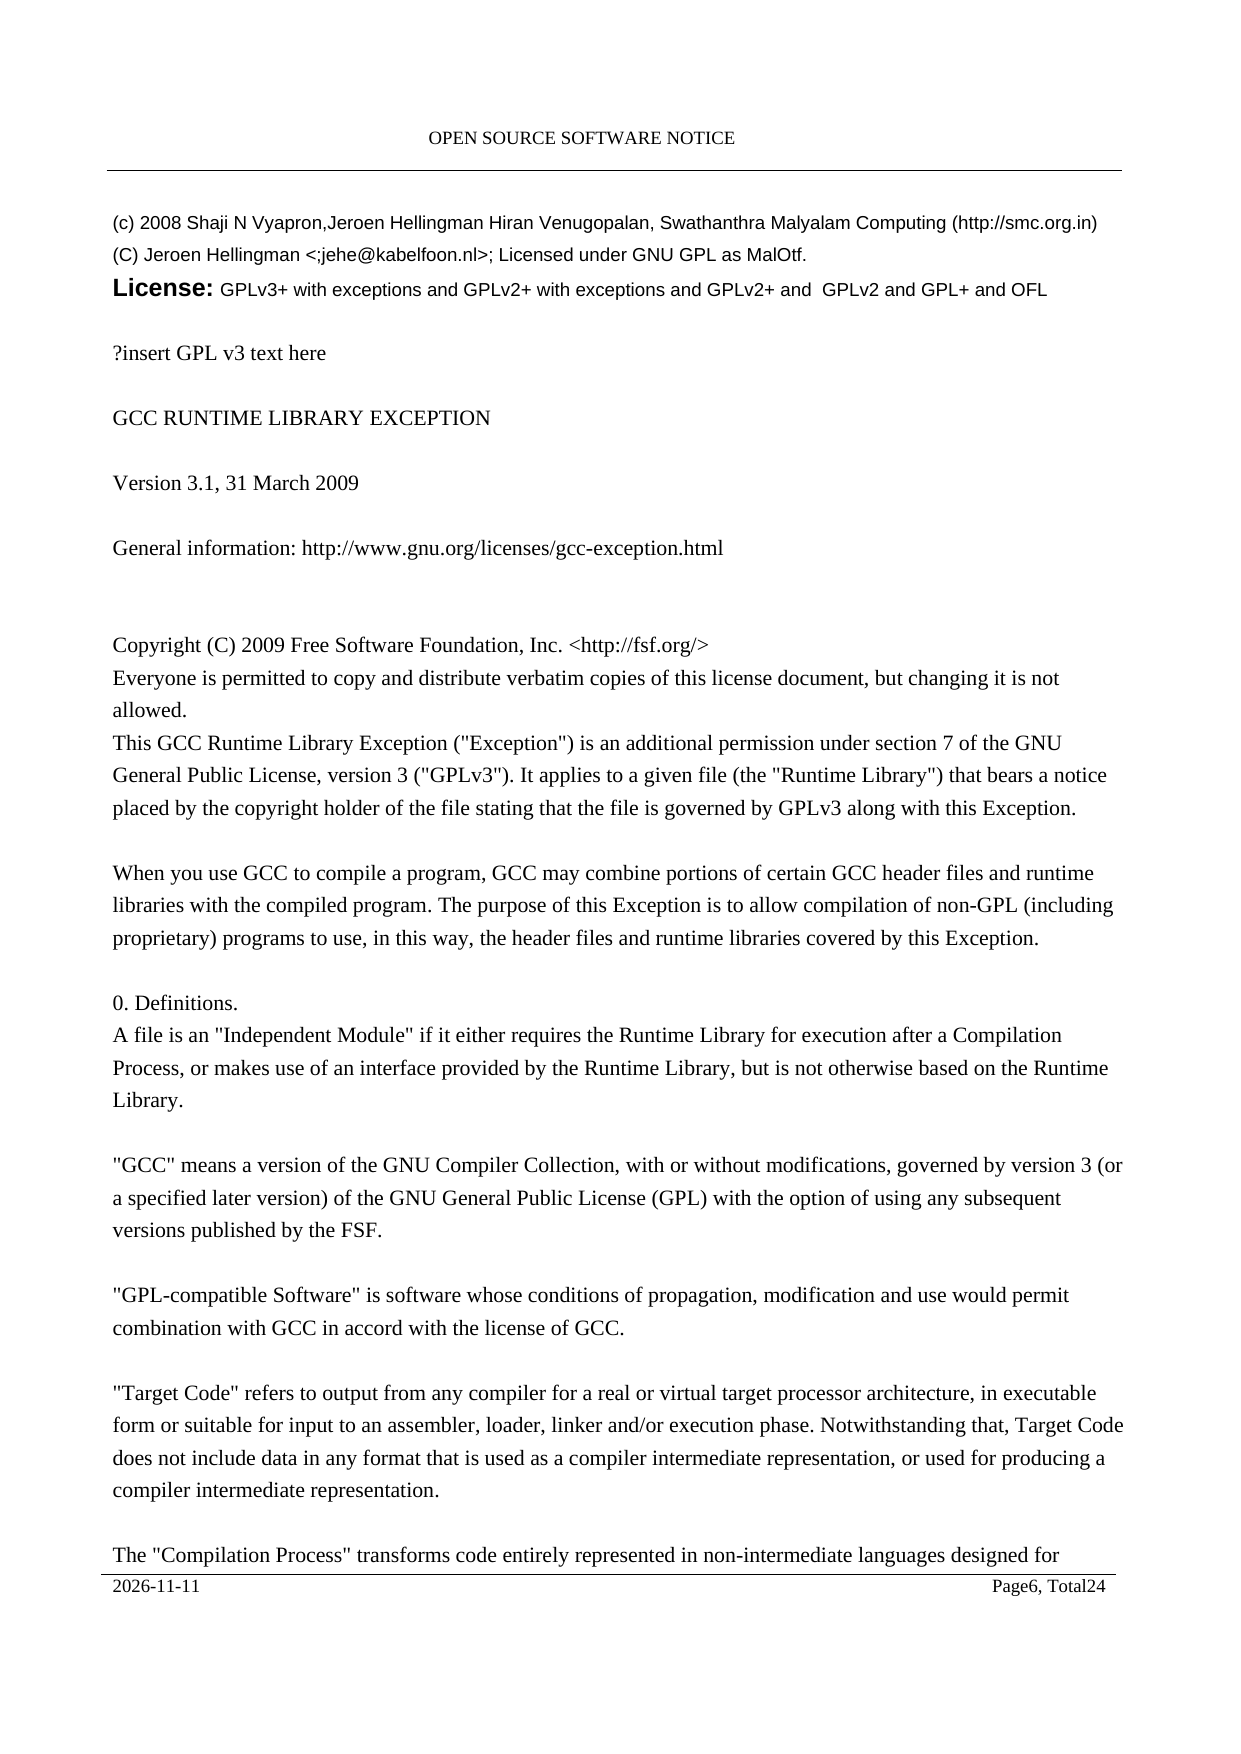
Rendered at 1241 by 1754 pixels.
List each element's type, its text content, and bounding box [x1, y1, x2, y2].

text (C) Jeroen Hellingman <;jehe@kabelfoon.nl>; Licensed under GNU GPL as MalOtf. [112, 239, 1128, 271]
text (c) 2008 Shaji N Vyapron,Jeroen Hellingman Hiran Venugopalan, Swathanthra Malyalam Computing (http://smc.org.in) [112, 206, 1128, 239]
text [112, 271, 1128, 1571]
